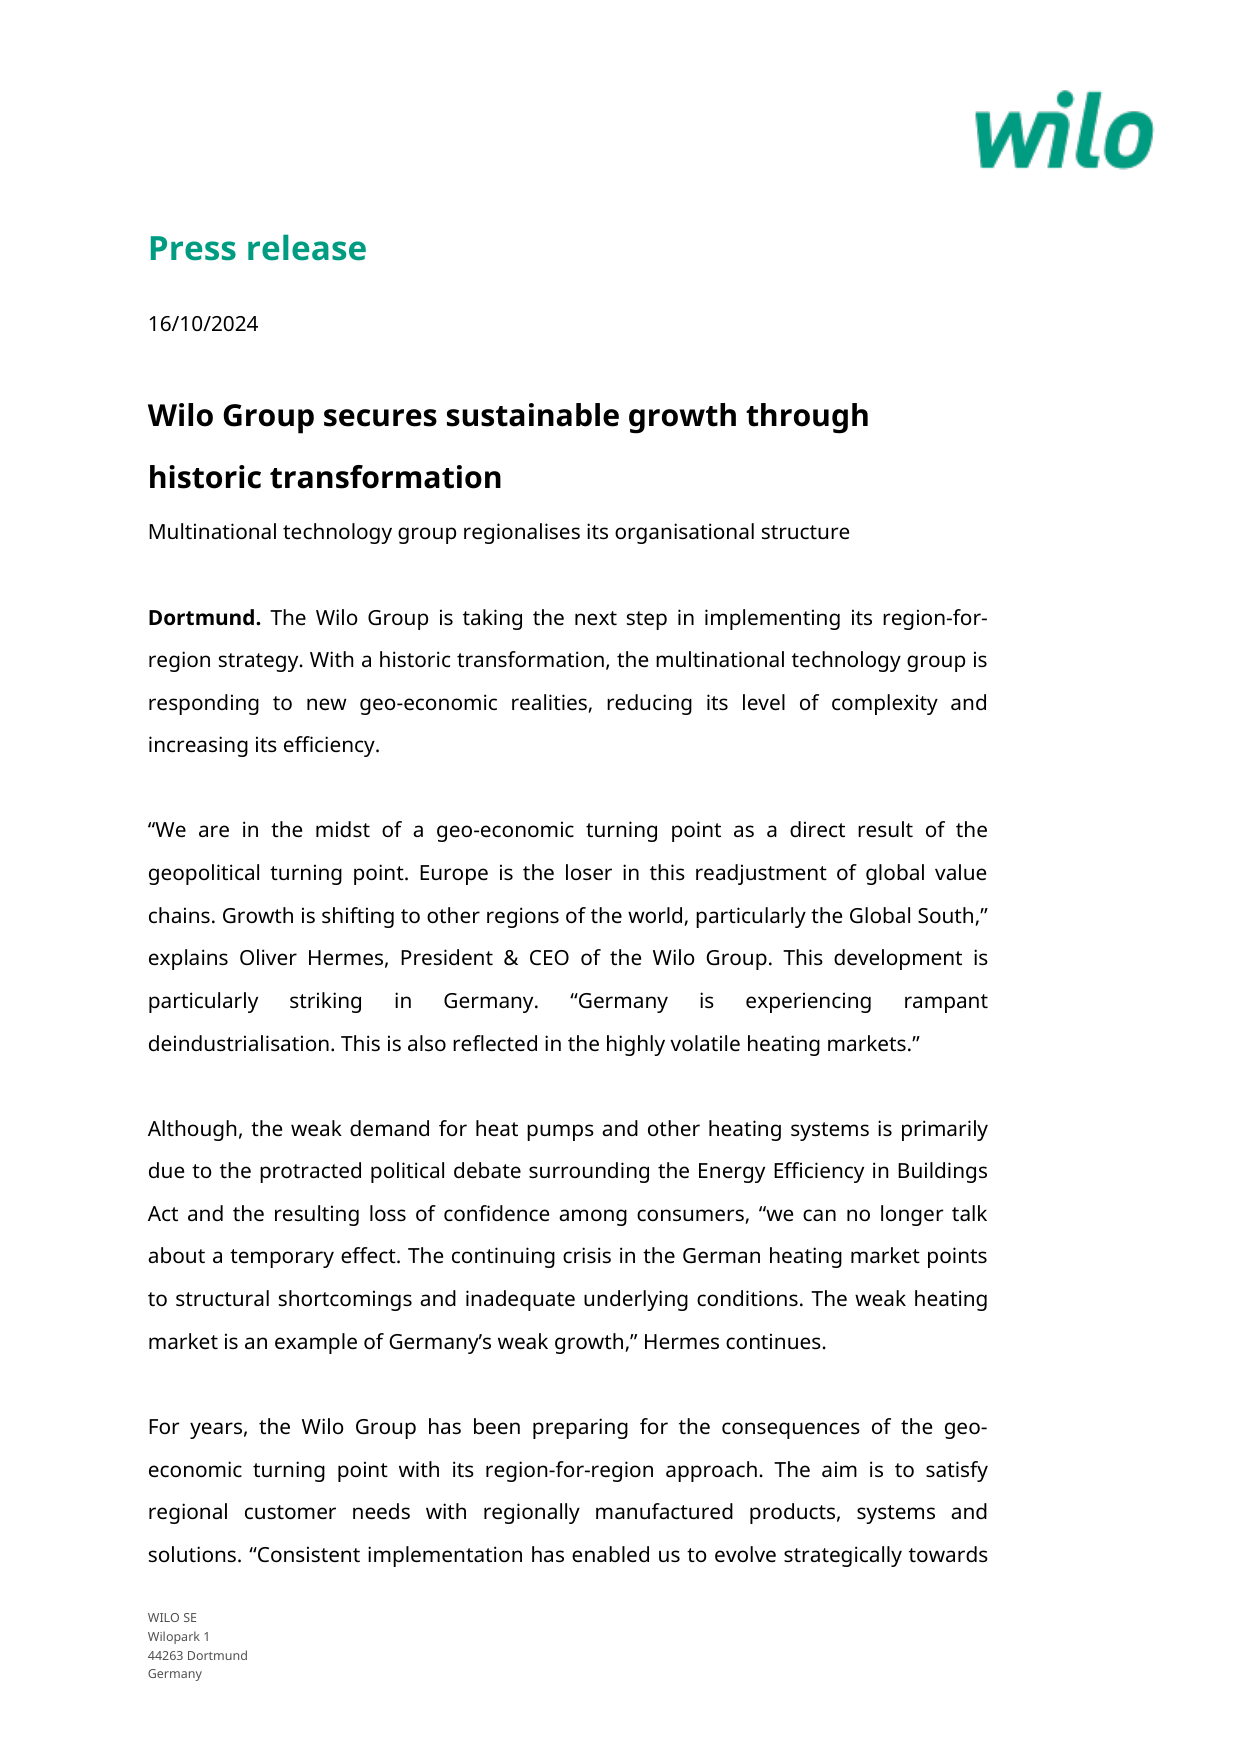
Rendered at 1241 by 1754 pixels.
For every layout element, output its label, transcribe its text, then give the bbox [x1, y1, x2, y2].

text Wilo Group secures sustainable growth through historic transformation [148, 394, 989, 497]
text Multinational technology group regionalises its organisational structure [148, 517, 989, 546]
text “We are in the midst of a geo-economic turning point as a direct result of the geopolitical turning point. Europe is the loser in this readjustment of global value chains. Growth is shifting to other regions of the world, particularly the Global South,” explains Oliver Hermes, President & CEO of the Wilo Group. This development is particularly striking in Germany. “Germany is experiencing rampant deindustrialisation. This is also reflected in the highly volatile heating markets.” [148, 816, 989, 1057]
text Although, the weak demand for heat pumps and other heating systems is primarily due to the protracted political debate surrounding the Energy Efficiency in Buildings Act and the resulting loss of confidence among consumers, “we can no longer talk about a temporary effect. The continuing crisis in the German heating market points to structural shortcomings and inadequate underlying conditions. The weak heating market is an example of Germany’s weak growth,” Hermes continues. [148, 1114, 989, 1355]
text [148, 1412, 989, 1568]
text Dortmund. The Wilo Group is taking the next step in implementing its region-for-region strategy. With a historic transformation, the multinational technology group is responding to new geo-economic realities, reducing its level of complexity and increasing its efficiency. [148, 603, 989, 759]
text 16/10/2024 [148, 309, 989, 337]
